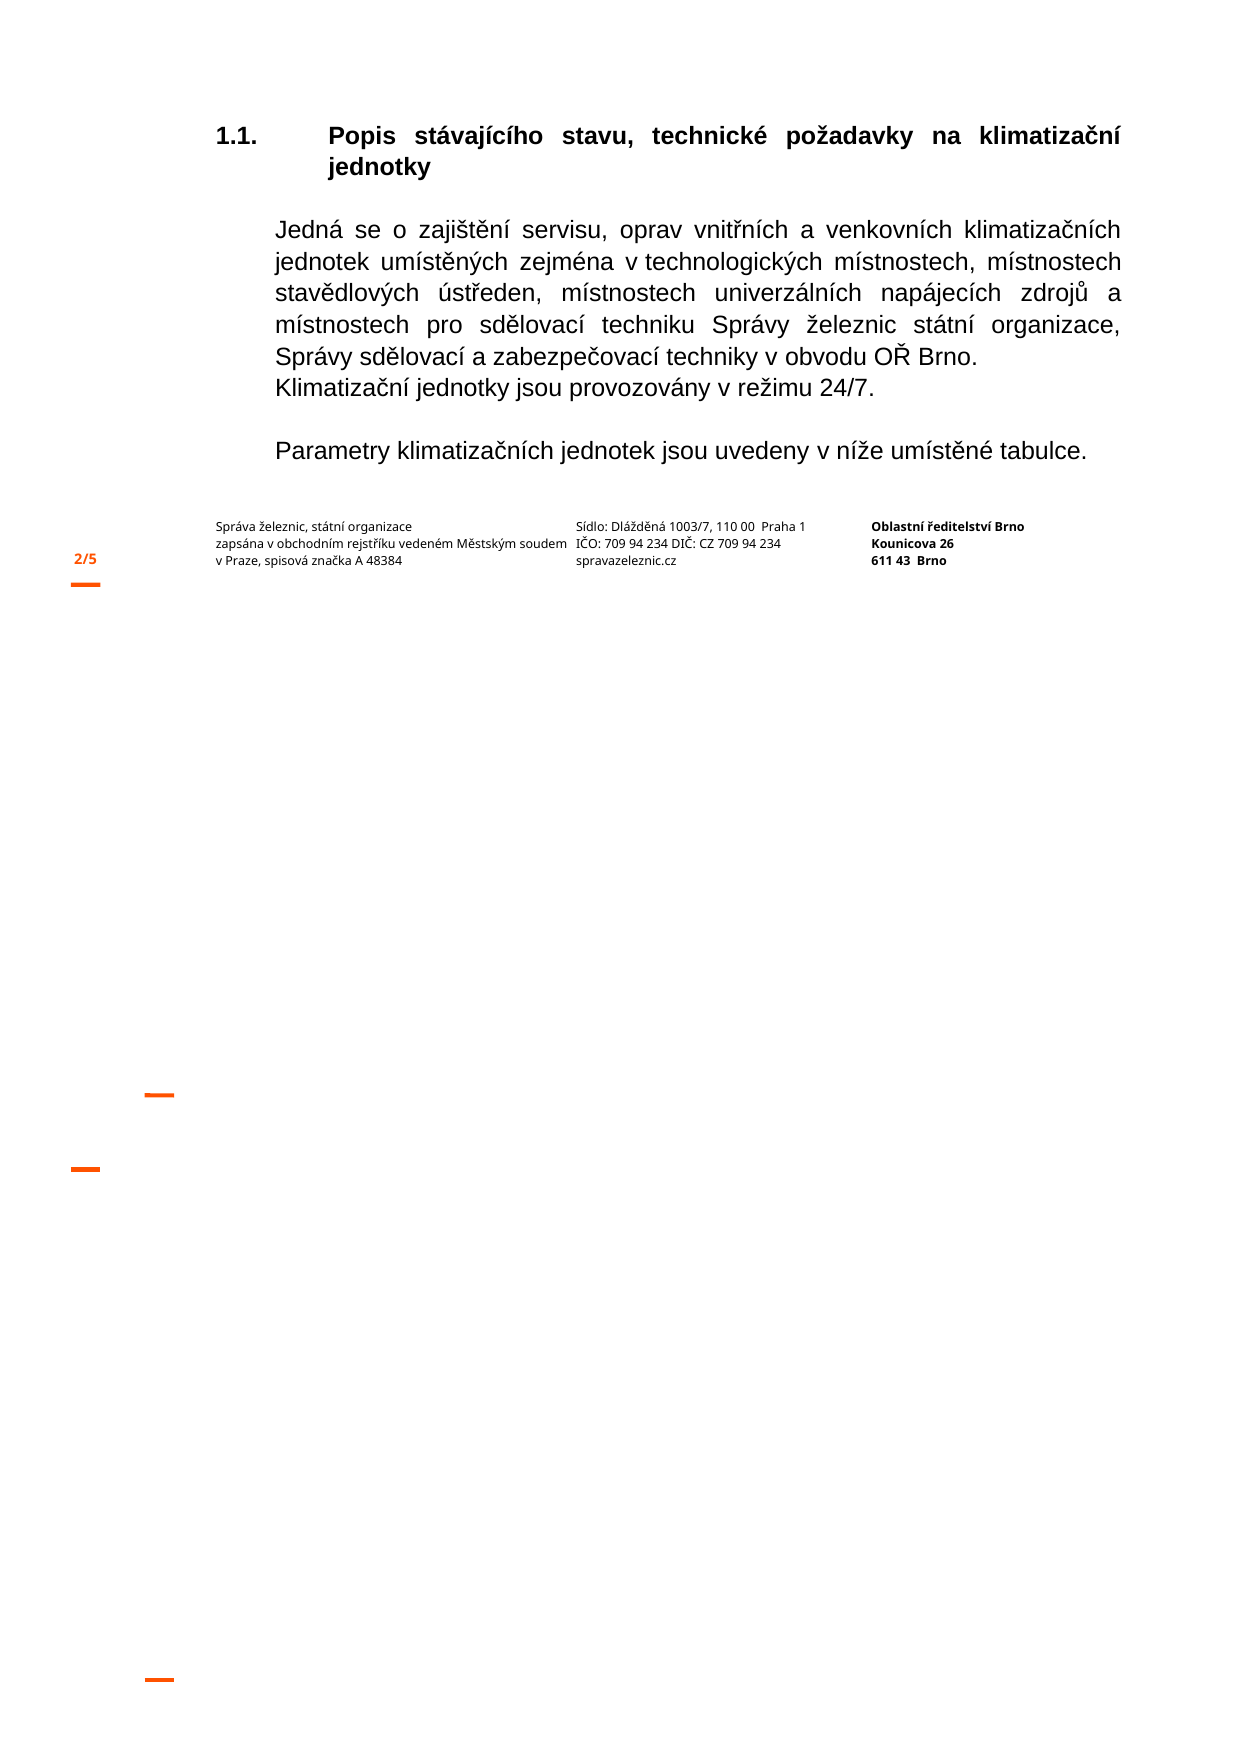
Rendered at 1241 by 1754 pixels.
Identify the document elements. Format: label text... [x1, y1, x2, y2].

list Popis stávajícího stavu, technické požadavky na klimatizační jednotky [216, 121, 1122, 181]
list Parametry klimatizačních jednotek jsou uvedeny v níže umístěné tabulce. [275, 436, 1122, 465]
list Klimatizační jednotky jsou provozovány v režimu 24/7. [275, 373, 1122, 402]
list Jedná se o zajištění servisu, oprav vnitřních a venkovních klimatizačních jednotek umístěných zejména v technologických místnostech, místnostech stavědlových ústředen, místnostech univerzálních napájecích zdrojů a místnostech pro sdělovací techniku Správy železnic státní organizace, Správy sdělovací a zabezpečovací techniky v obvodu OŘ Brno. [275, 215, 1122, 370]
